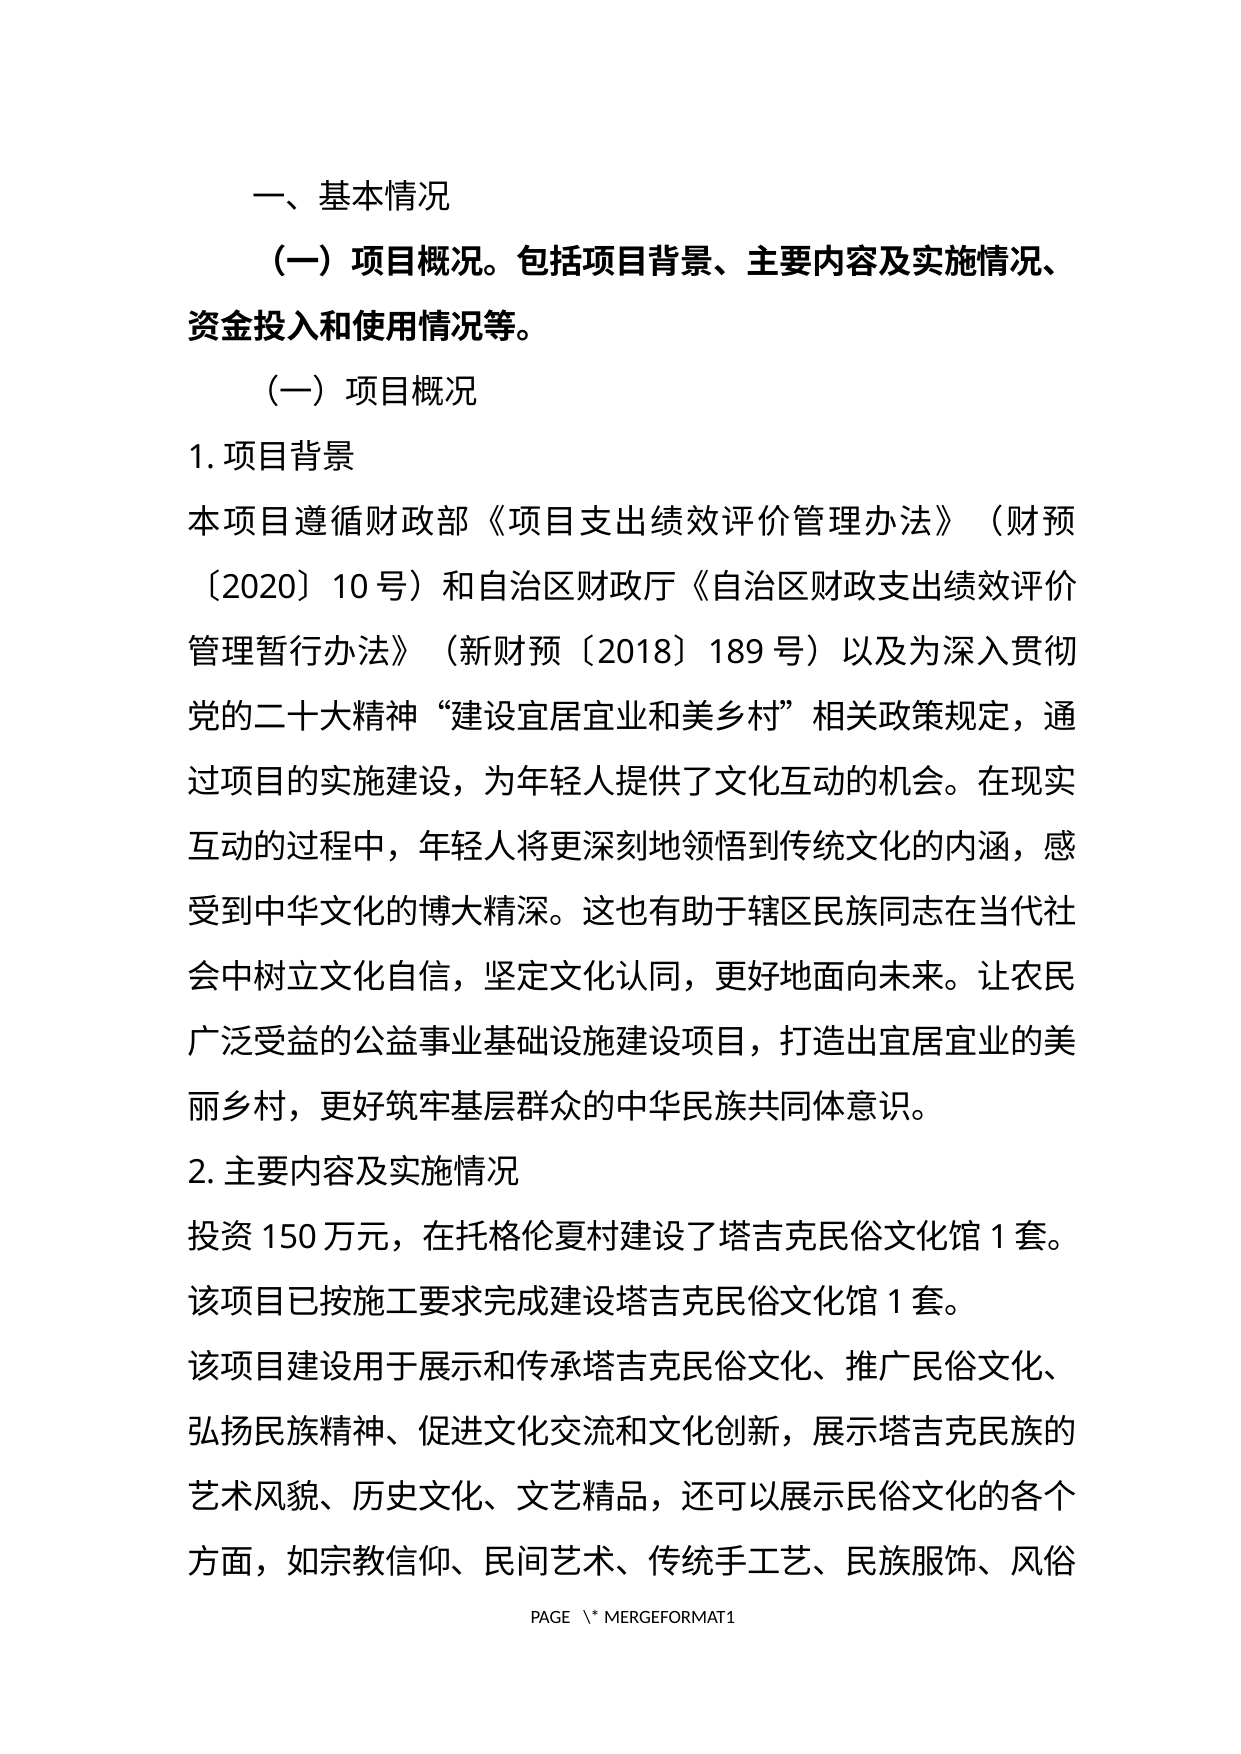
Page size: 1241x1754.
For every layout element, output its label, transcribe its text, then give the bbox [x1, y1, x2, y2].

text 一、基本情况 [187, 162, 1078, 227]
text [187, 357, 1078, 1592]
text （一）项目概况。包括项目背景、主要内容及实施情况、资金投入和使用情况等。 [187, 227, 1078, 357]
